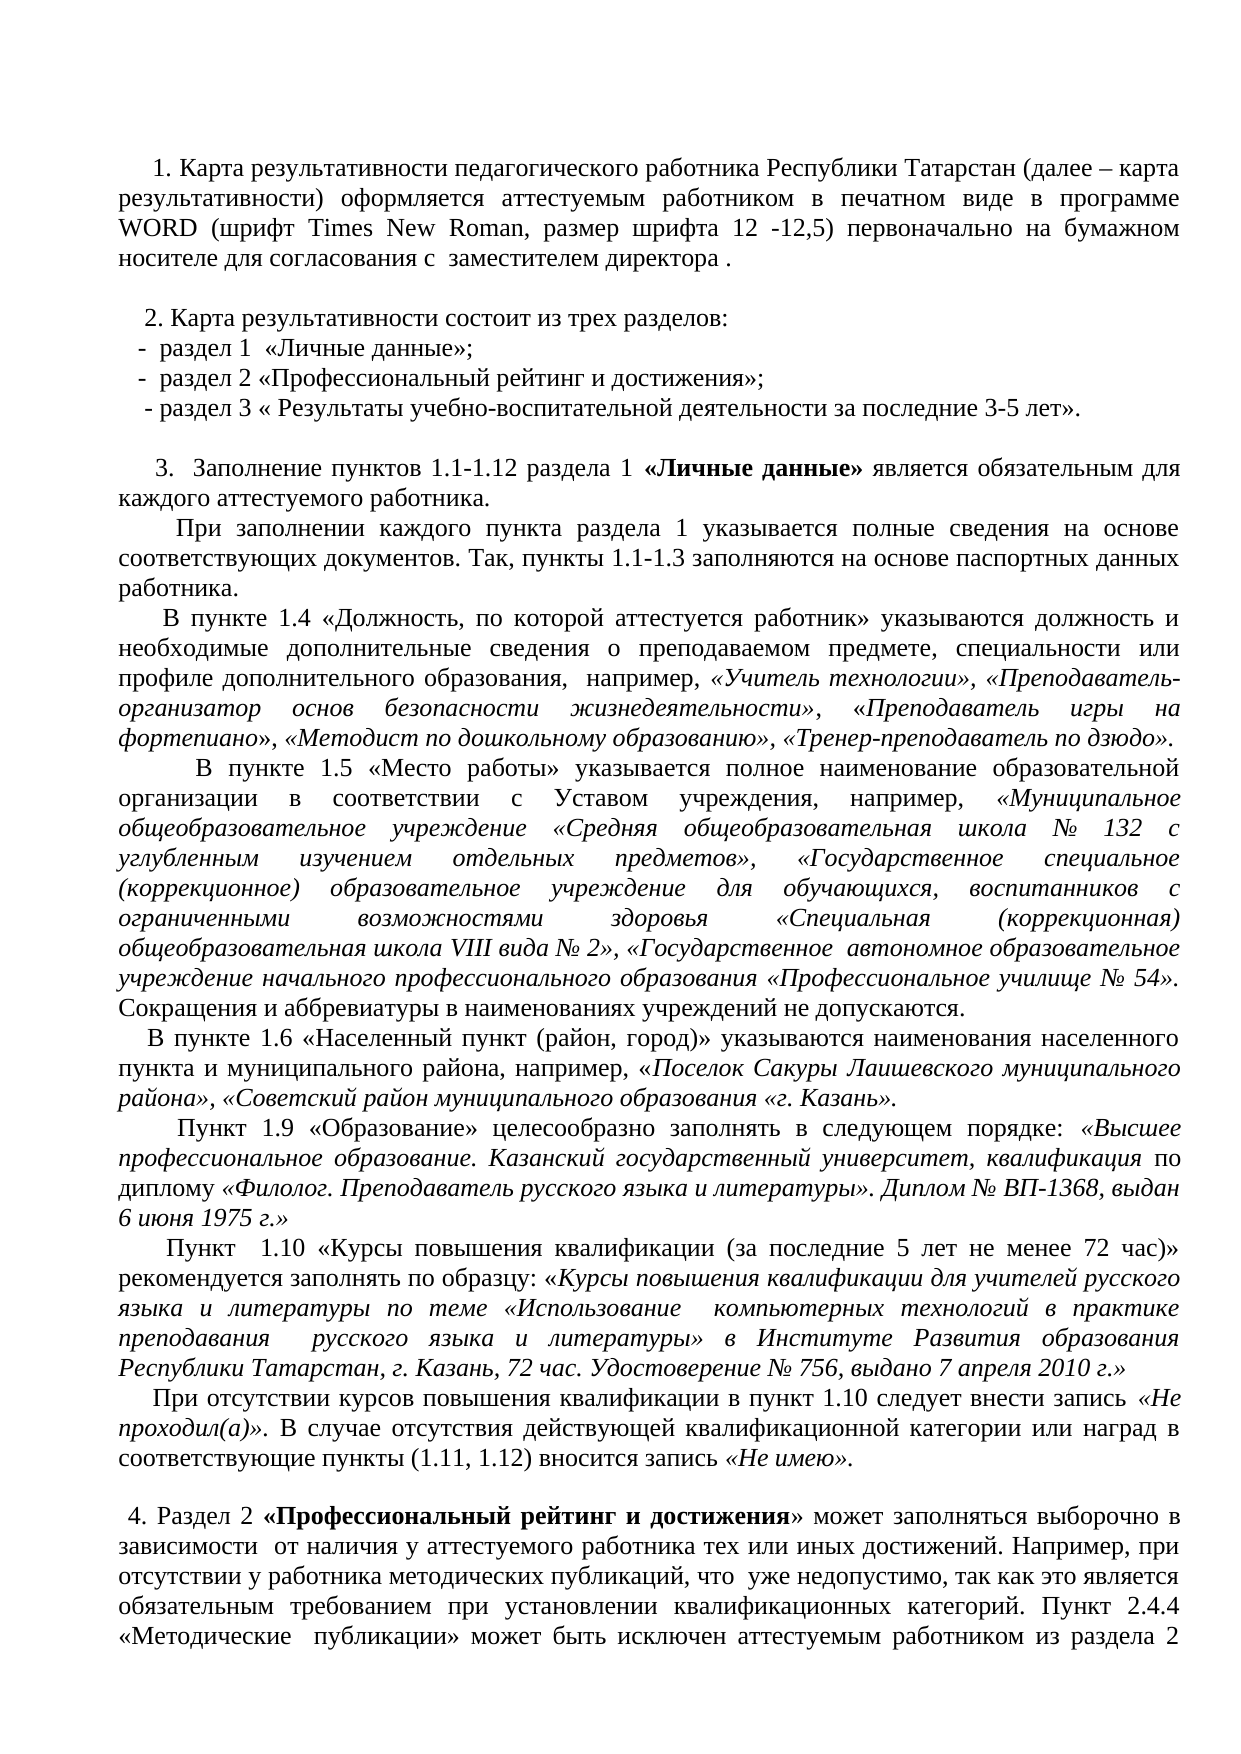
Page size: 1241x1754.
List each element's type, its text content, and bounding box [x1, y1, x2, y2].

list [118, 1500, 1181, 1650]
list В пункте 1.4 «Должность, по которой аттестуется работник» указываются должность и необходимые дополнительные сведения о преподаваемом предмете, специальности или профиле дополнительного образования, например, «Учитель технологии», «Преподаватель-организатор основ безопасности жизнедеятельности», «Преподаватель игры на фортепиано», «Методист по дошкольному образованию», «Тренер-преподаватель по дзюдо». [118, 602, 1181, 752]
list - раздел 2 «Профессиональный рейтинг и достижения»; [118, 362, 1181, 392]
list В пункте 1.6 «Населенный пункт (район, город)» указываются наименования населенного пункта и муниципального района, например, «Поселок Сакуры Лаишевского муниципального района», «Советский район муниципального образования «г. Казань». [118, 1022, 1181, 1112]
list Пункт 1.10 «Курсы повышения квалификации (за последние 5 лет не менее 72 час)» рекомендуется заполнять по образцу: «Курсы повышения квалификации для учителей русского языка и литературы по теме «Использование компьютерных технологий в практике преподавания русского языка и литературы» в Институте Развития образования Республики Татарстан, г. Казань, 72 час. Удостоверение № 756, выдано 7 апреля 2010 г.» [118, 1232, 1181, 1382]
list При отсутствии курсов повышения квалификации в пункт 1.10 следует внести запись «Не проходил(а)». В случае отсутствия действующей квалификационной категории или наград в соответствующие пункты (1.11, 1.12) вносится запись «Не имею». [118, 1382, 1181, 1472]
list - раздел 1 «Личные данные»; [118, 332, 1181, 362]
list При заполнении каждого пункта раздела 1 указывается полные сведения на основе соответствующих документов. Так, пункты 1.1-1.3 заполняются на основе паспортных данных работника. [118, 512, 1181, 602]
list Пункт 1.9 «Образование» целесообразно заполнять в следующем порядке: «Высшее профессиональное образование. Казанский государственный университет, квалификация по диплому «Филолог. Преподаватель русского языка и литературы». Диплом № ВП-1368, выдан 6 июня 1975 г.» [118, 1112, 1181, 1232]
list В пункте 1.5 «Место работы» указывается полное наименование образовательной организации в соответствии с Уставом учреждения, например, «Муниципальное общеобразовательное учреждение «Средняя общеобразовательная школа № 132 с углубленным изучением отдельных предметов», «Государственное специальное (коррекционное) образовательное учреждение для обучающихся, воспитанников с ограниченными возможностями здоровья «Специальная (коррекционная) общеобразовательная школа VIII вида № 2», «Государственное автономное образовательное учреждение начального профессионального образования «Профессиональное училище № 54». Сокращения и аббревиатуры в наименованиях учреждений не допускаются. [118, 752, 1181, 1022]
list 1. Карта результативности педагогического работника Республики Татарстан (далее – карта результативности) оформляется аттестуемым работником в печатном виде в программе WORD (шрифт Times New Roman, размер шрифта 12 -12,5) первоначально на бумажном носителе для согласования с заместителем директора . [118, 152, 1181, 272]
list 2. Карта результативности состоит из трех разделов: [118, 302, 1181, 332]
list - раздел 3 « Результаты учебно-воспитательной деятельности за последние 3-5 лет». [118, 392, 1181, 422]
list 3. Заполнение пунктов 1.1-1.12 раздела 1 «Личные данные» является обязательным для каждого аттестуемого работника. [118, 452, 1181, 512]
